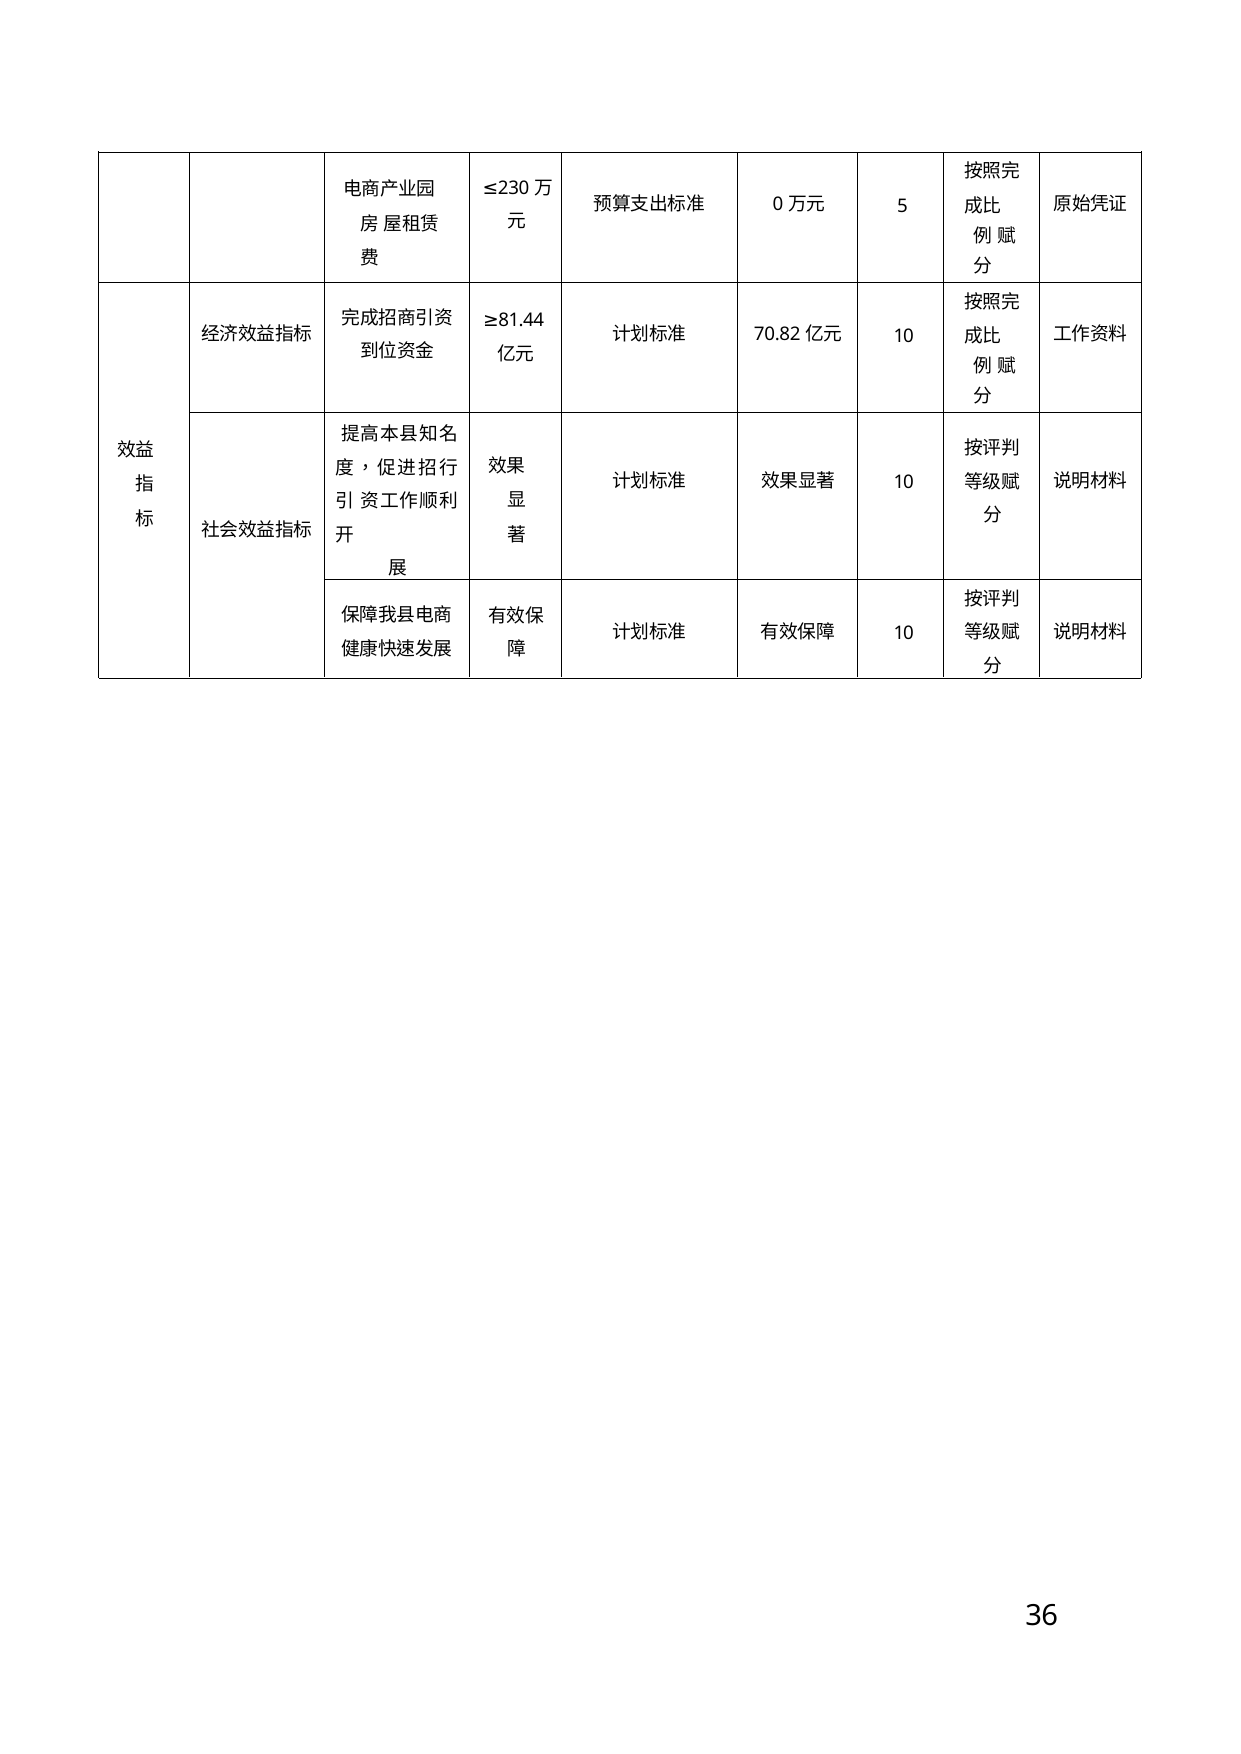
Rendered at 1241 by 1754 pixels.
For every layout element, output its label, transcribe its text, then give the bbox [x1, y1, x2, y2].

table_cell 效果显 著 [470, 413, 561, 579]
table_cell 有效保障 [738, 580, 857, 677]
table_cell 保障我县电商 健康快速发展 [325, 580, 469, 677]
table_cell 说明材料 [1040, 580, 1141, 677]
table_header 0 万元 [738, 153, 857, 282]
table_header [190, 153, 324, 282]
table_header 按照完 成比例 赋分 [944, 153, 1039, 282]
table_cell 10 [858, 580, 943, 677]
table_header 原始凭证 [1040, 153, 1141, 282]
table_cell 10 [858, 283, 943, 412]
table_cell 计划标准 [562, 413, 737, 579]
table_cell 说明材料 [1040, 413, 1141, 579]
table_cell 10 [858, 413, 943, 579]
table_cell 效益指 标 [99, 283, 189, 677]
table_header ≤230 万 元 [470, 153, 561, 282]
table_cell 完成招商引资 到位资金 [325, 283, 469, 412]
table_cell 计划标准 [562, 283, 737, 412]
table_cell 按评判 等级赋 分 [944, 580, 1039, 677]
table_cell 有效保 障 [470, 580, 561, 677]
table_cell 工作资料 [1040, 283, 1141, 412]
table_header 预算支出标准 [562, 153, 737, 282]
table_cell 经济效益指标 [190, 283, 324, 412]
table_cell 按照完 成比例 赋分 [944, 283, 1039, 412]
table_header [99, 153, 189, 282]
table_cell 提高本县知名 度，促进招行引 资工作顺利开 展 [325, 413, 469, 579]
table_cell 计划标准 [562, 580, 737, 677]
table_header 5 [858, 153, 943, 282]
table_cell 效果显著 [738, 413, 857, 579]
table_header 电商产业园房 屋租赁费 [325, 153, 469, 282]
table_cell ≥81.44 亿元 [470, 283, 561, 412]
table_cell 按评判 等级赋 分 [944, 413, 1039, 579]
table_cell 社会效益指标 [190, 413, 324, 677]
table_cell 70.82 亿元 [738, 283, 857, 412]
